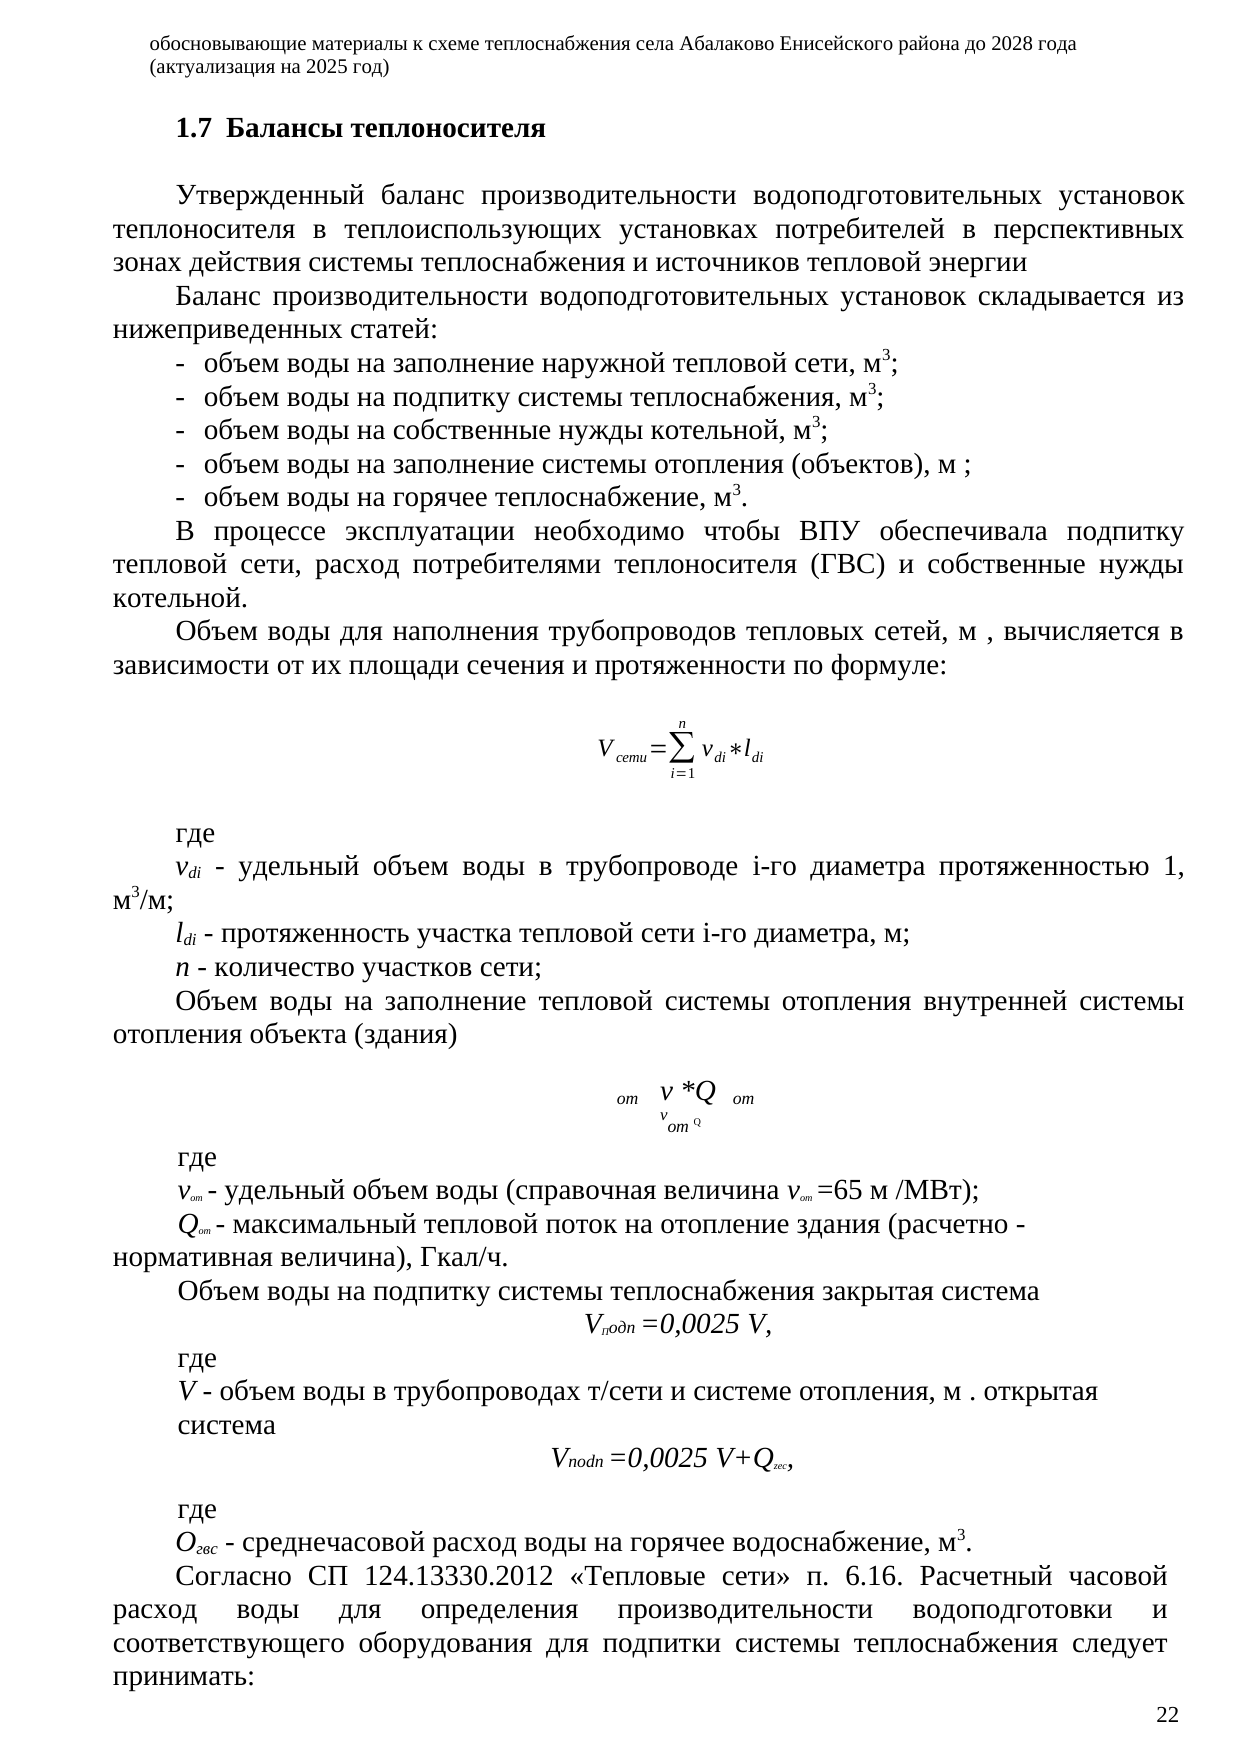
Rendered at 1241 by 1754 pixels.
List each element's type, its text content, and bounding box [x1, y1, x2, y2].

text vdi - удельный объем воды в трубопроводе i-го диаметра протяженностью 1, м3/м; [113, 848, 1185, 916]
text В процессе эксплуатации необходимо чтобы ВПУ обеспечивала подпитку тепловой сети, расход потребителями теплоносителя (ГВС) и собственные нужды котельной. [113, 513, 1185, 613]
text ldi - протяженность участка тепловой сети i-го диаметра, м; n - количество участков сети; [175, 916, 914, 983]
text vom - удельный объем воды (справочная величина vom =65 м /МВт); [177, 1172, 1185, 1206]
text Vnodn =0,0025 V+Qzec, [550, 1441, 1185, 1474]
text где [177, 1491, 1185, 1524]
text VПодп =0,0025 V, [583, 1306, 1185, 1340]
list объем воды на горячее теплоснабжение, м3. [113, 479, 1185, 513]
list объем воды на заполнение наружной тепловой сети, м3; [113, 345, 1185, 379]
list объем воды на заполнение системы отопления (объектов), м ; [113, 446, 1185, 479]
text Огвс - среднечасовой расход воды на горячее водоснабжение, м3. [113, 1524, 1185, 1558]
text Утвержденный баланс производительности водоподготовительных установок теплоносителя в теплоиспользующих установках потребителей в перспективных зонах действия системы теплоснабжения и источников тепловой энергии [113, 177, 1185, 278]
text Баланс производительности водоподготовительных установок складывается из нижеприведенных статей: [113, 278, 1185, 345]
text V - объем воды в трубопроводах т/сети и системе отопления, м . открытая система [177, 1373, 1185, 1441]
text Qom - максимальный тепловой поток на отопление здания (расчетно - нормативная величина), Гкал/ч. [113, 1206, 1185, 1273]
text где [113, 815, 1185, 848]
text где [177, 1340, 1185, 1373]
list объем воды на подпитку системы теплоснабжения, м3; [113, 379, 1185, 412]
text где [177, 1050, 1185, 1172]
text Согласно СП 124.13330.2012 «Тепловые сети» п. 6.16. Расчетный часовой расход воды для определения производительности водоподготовки и соответствующего оборудования для подпитки системы теплоснабжения следует принимать: [113, 1558, 1168, 1692]
list объем воды на собственные нужды котельной, м3; [113, 412, 1185, 446]
list Балансы теплоносителя [113, 110, 1185, 144]
text Объем воды для наполнения трубопроводов тепловых сетей, м , вычисляется в зависимости от их площади сечения и протяженности по формуле: [113, 613, 1185, 681]
text Объем воды на подпитку системы теплоснабжения закрытая система [177, 1273, 1185, 1306]
text Объем воды на заполнение тепловой системы отопления внутренней системы отопления объекта (здания) [113, 983, 1185, 1050]
